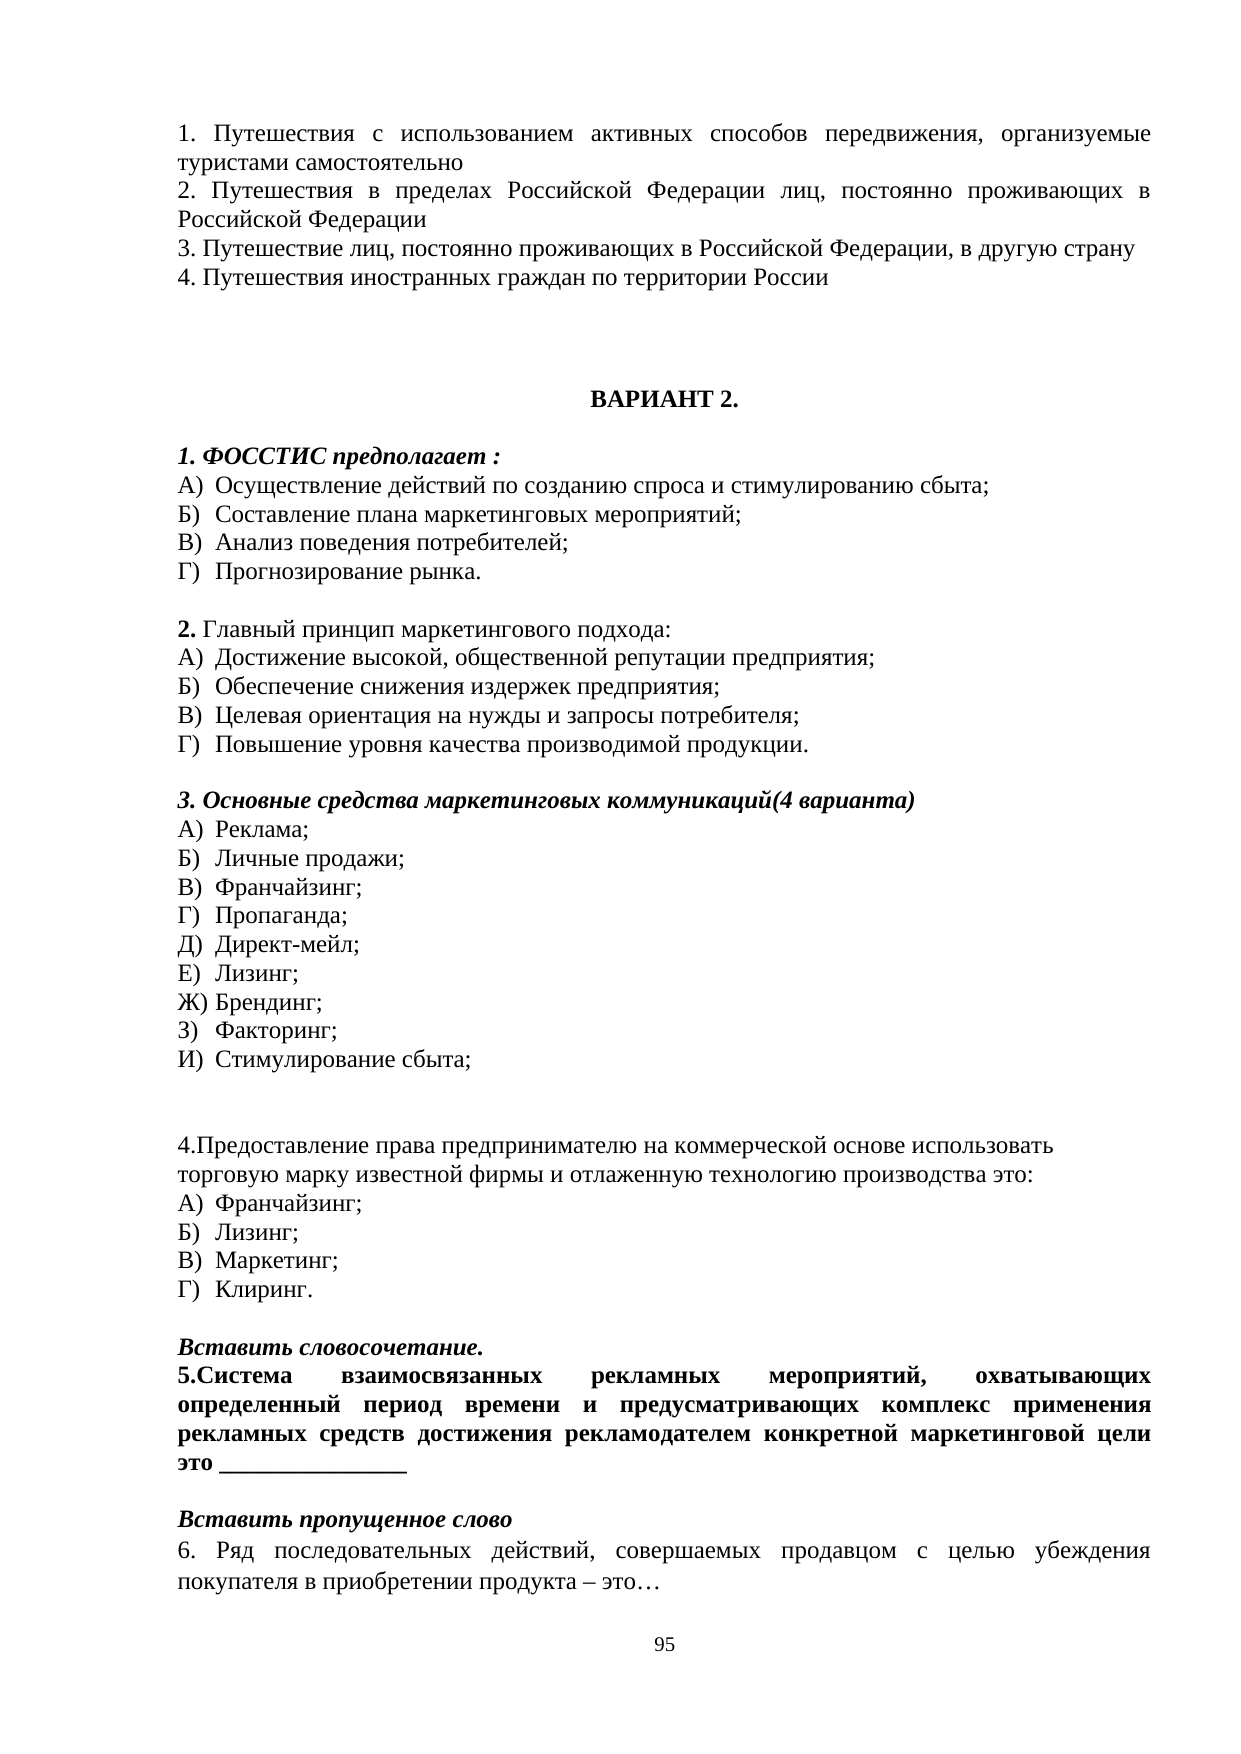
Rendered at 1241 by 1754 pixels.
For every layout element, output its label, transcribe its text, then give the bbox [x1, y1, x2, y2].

list Маркетинг; [177, 1246, 1152, 1274]
list Стимулирование сбыта; [177, 1044, 1152, 1073]
text 1. Путешествия с использованием активных способов передвижения, организуемые туристами самостоятельно [177, 118, 1152, 176]
text Вставить пропущенное слово [177, 1504, 1152, 1533]
list Брендинг; [177, 987, 1152, 1016]
list Прогнозирование рынка. [177, 556, 1152, 585]
text 4.Предоставление права предпринимателю на коммерческой основе использовать торговую марку известной фирмы и отлаженную технологию производства это: [177, 1131, 1152, 1188]
list Директ-мейл; [177, 929, 1152, 958]
list Пропаганда; [177, 901, 1152, 929]
list Клиринг. [177, 1274, 1152, 1303]
list Личные продажи; [177, 843, 1152, 872]
list Осуществление действий по созданию спроса и стимулированию сбыта; [177, 470, 1152, 499]
text 3. Путешествие лиц, постоянно проживающих в Российской Федерации, в другую страну [177, 233, 1152, 262]
list Достижение высокой, общественной репутации предприятия; [177, 642, 1152, 671]
list Лизинг; [177, 1217, 1152, 1246]
list Обеспечение снижения издержек предприятия; [177, 671, 1152, 700]
list Реклама; [177, 814, 1152, 843]
list Повышение уровня качества производимой продукции. [177, 729, 1152, 757]
list Анализ поведения потребителей; [177, 527, 1152, 556]
list Составление плана маркетинговых мероприятий; [177, 499, 1152, 527]
text 5.Система взаимосвязанных рекламных мероприятий, охватывающих определенный период времени и предусматривающих комплекс применения рекламных средств достижения рекламодателем конкретной маркетинговой цели это _______________ [177, 1361, 1152, 1476]
list ВАРИАНТ 2. [177, 384, 1152, 412]
list Факторинг; [177, 1016, 1152, 1044]
list Франчайзинг; [177, 872, 1152, 901]
text 2. Путешествия в пределах Российской Федерации лиц, постоянно проживающих в Российской Федерации [177, 176, 1152, 233]
list Лизинг; [177, 958, 1152, 987]
text 6. Ряд последовательных действий, совершаемых продавцом с целью убеждения покупателя в приобретении продукта – это… [177, 1535, 1152, 1595]
list Франчайзинг; [177, 1188, 1152, 1217]
text 4. Путешествия иностранных граждан по территории России [177, 262, 1152, 291]
text 1. ФОССТИС предполагает : [177, 441, 1152, 470]
list Целевая ориентация на нужды и запросы потребителя; [177, 700, 1152, 729]
list Вставить словосочетание. [177, 1332, 1152, 1361]
text 3. Основные средства маркетинговых коммуникаций(4 варианта) [177, 786, 1152, 814]
text 2. Главный принцип маркетингового подхода: [177, 614, 1152, 642]
